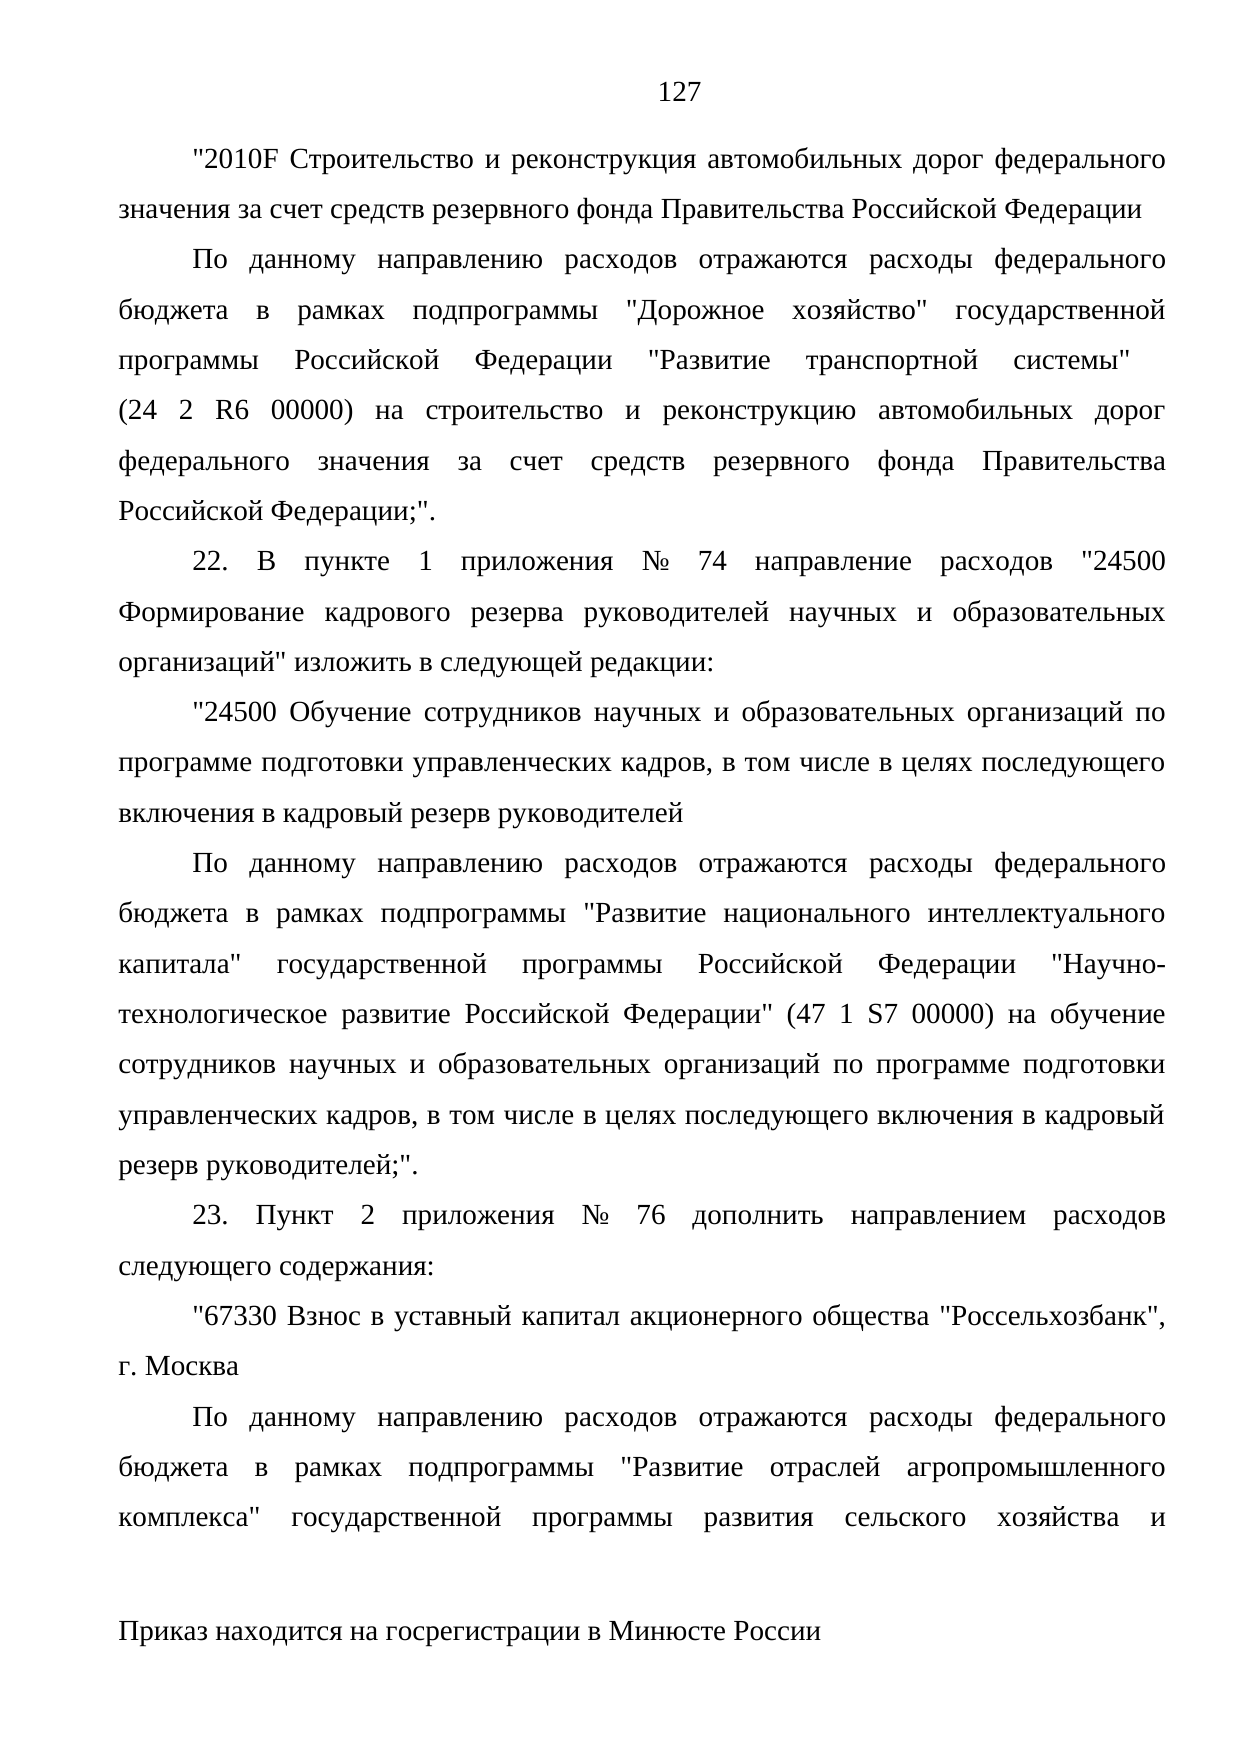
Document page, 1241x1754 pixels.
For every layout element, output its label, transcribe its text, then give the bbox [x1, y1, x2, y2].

text 23. Пункт 2 приложения № 76 дополнить направлением расходов следующего содержания: [118, 1197, 1167, 1281]
text По данному направлению расходов отражаются расходы федерального бюджета в рамках подпрограммы "Дорожное хозяйство" государственной программы Российской Федерации "Развитие транспортной системы" (24 2 R6 00000) на строительство и реконструкцию автомобильных дорог федерального значения за счет средств резервного фонда Правительства Российской Федерации;". [118, 241, 1167, 527]
text 22. В пункте 1 приложения № 74 направление расходов "24500 Формирование кадрового резерва руководителей научных и образовательных организаций" изложить в следующей редакции: [118, 543, 1167, 677]
text "2010F Строительство и реконструкция автомобильных дорог федерального значения за счет средств резервного фонда Правительства Российской Федерации [118, 141, 1167, 225]
text "67330 Взнос в уставный капитал акционерного общества "Россельхозбанк", г. Москва [118, 1298, 1167, 1382]
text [118, 1399, 1167, 1533]
text По данному направлению расходов отражаются расходы федерального бюджета в рамках подпрограммы "Развитие национального интеллектуального капитала" государственной программы Российской Федерации "Научно-технологическое развитие Российской Федерации" (47 1 S7 00000) на обучение сотрудников научных и образовательных организаций по программе подготовки управленческих кадров, в том числе в целях последующего включения в кадровый резерв руководителей;". [118, 845, 1167, 1181]
text "24500 Обучение сотрудников научных и образовательных организаций по программе подготовки управленческих кадров, в том числе в целях последующего включения в кадровый резерв руководителей [118, 694, 1167, 828]
